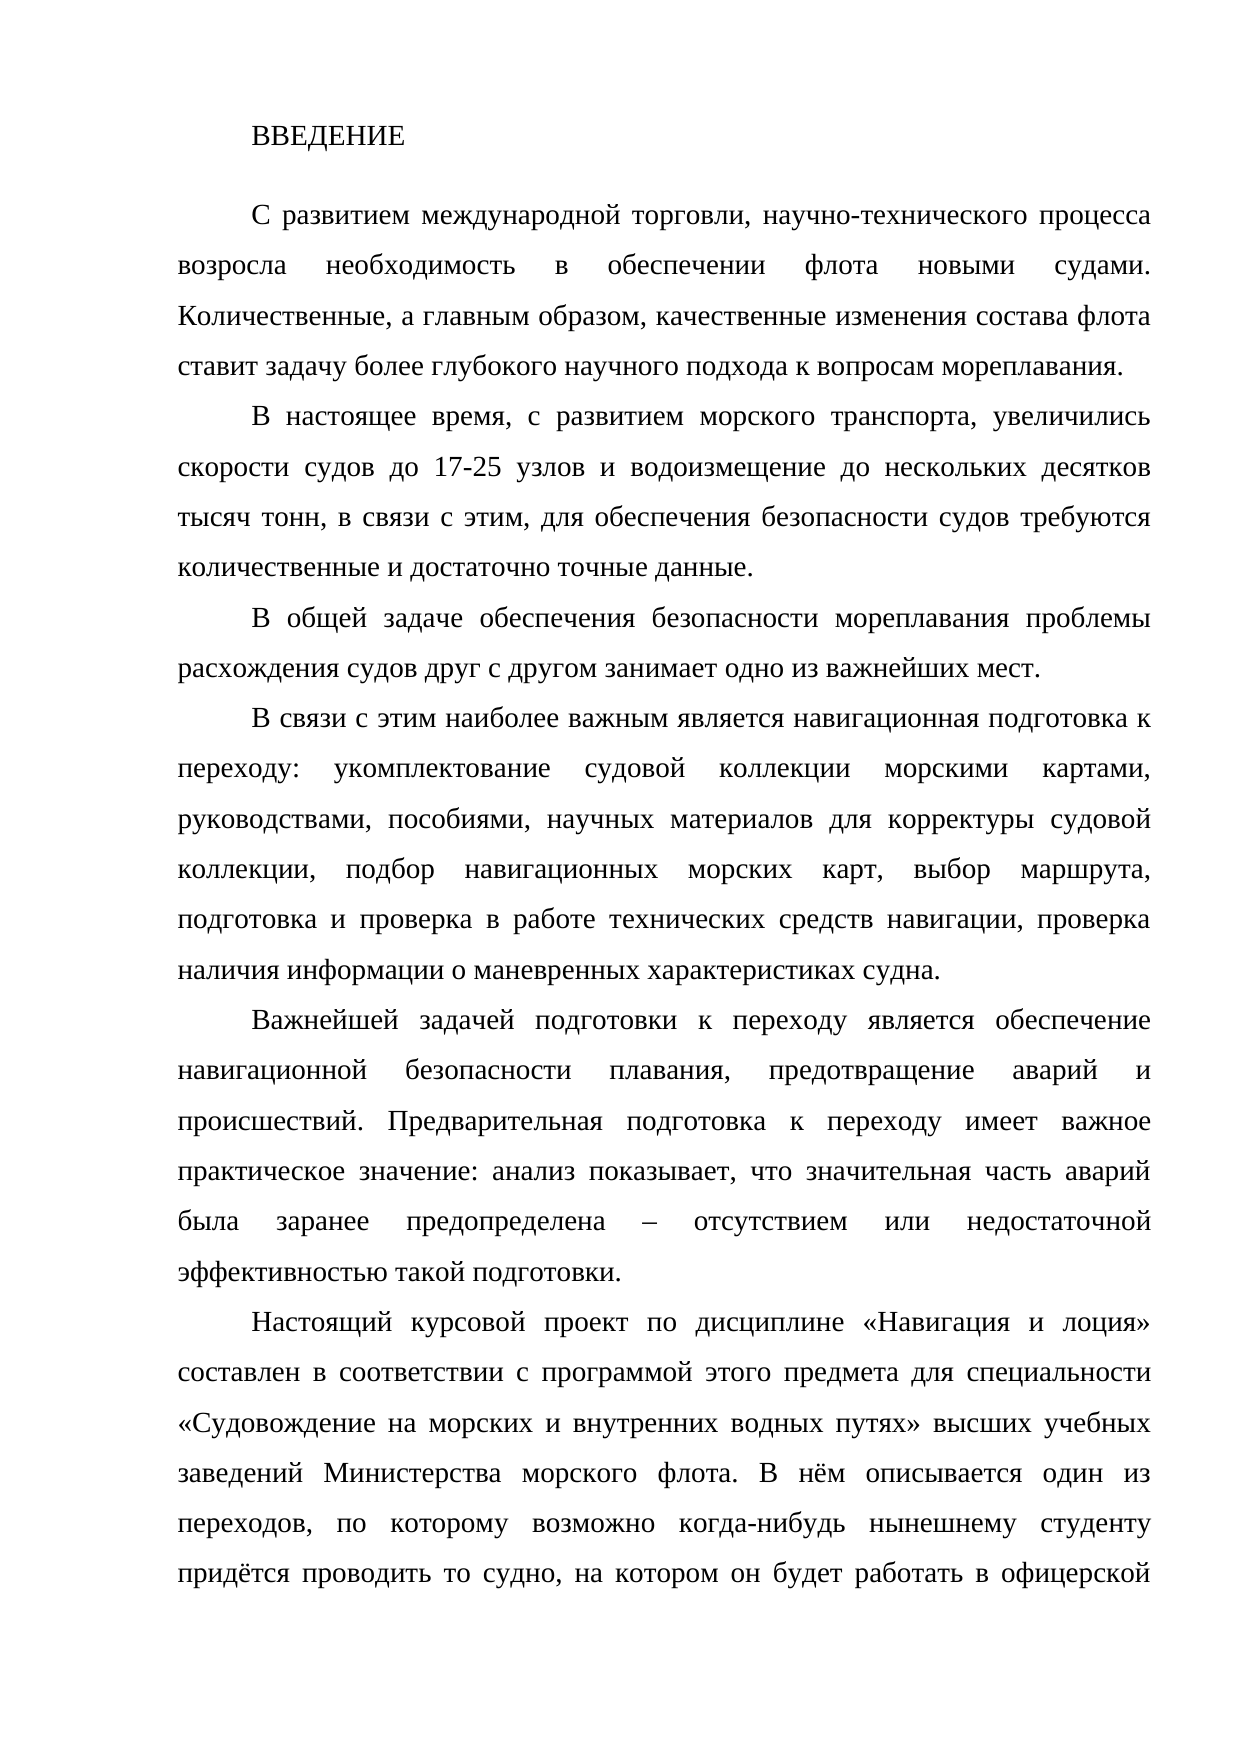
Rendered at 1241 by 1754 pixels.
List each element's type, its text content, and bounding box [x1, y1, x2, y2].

text В связи с этим наиболее важным является навигационная подготовка к переходу: укомплектование судовой коллекции морскими картами, руководствами, пособиями, научных материалов для корректуры судовой коллекции, подбор навигационных морских карт, выбор маршрута, подготовка и проверка в работе технических средств навигации, проверка наличия информации о маневренных характеристиках судна. [177, 700, 1152, 985]
text Важнейшей задачей подготовки к переходу является обеспечение навигационной безопасности плавания, предотвращение аварий и происшествий. Предварительная подготовка к переходу имеет важное практическое значение: анализ показывает, что значительная часть аварий была заранее предопределена – отсутствием или недостаточной эффективностью такой подготовки. [177, 1002, 1152, 1287]
text В настоящее время, с развитием морского транспорта, увеличились скорости судов до 17-25 узлов и водоизмещение до нескольких десятков тысяч тонн, в связи с этим, для обеспечения безопасности судов требуются количественные и достаточно точные данные. [177, 398, 1152, 583]
text С развитием международной торговли, научно-технического процесса возросла необходимость в обеспечении флота новыми судами. Количественные, а главным образом, качественные изменения состава флота ставит задачу более глубокого научного подхода к вопросам мореплавания. [177, 197, 1152, 382]
subtitle ВВЕДЕНИЕ [177, 118, 1152, 152]
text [177, 1304, 1152, 1589]
text В общей задаче обеспечения безопасности мореплавания проблемы расхождения судов друг с другом занимает одно из важнейших мест. [177, 600, 1152, 683]
